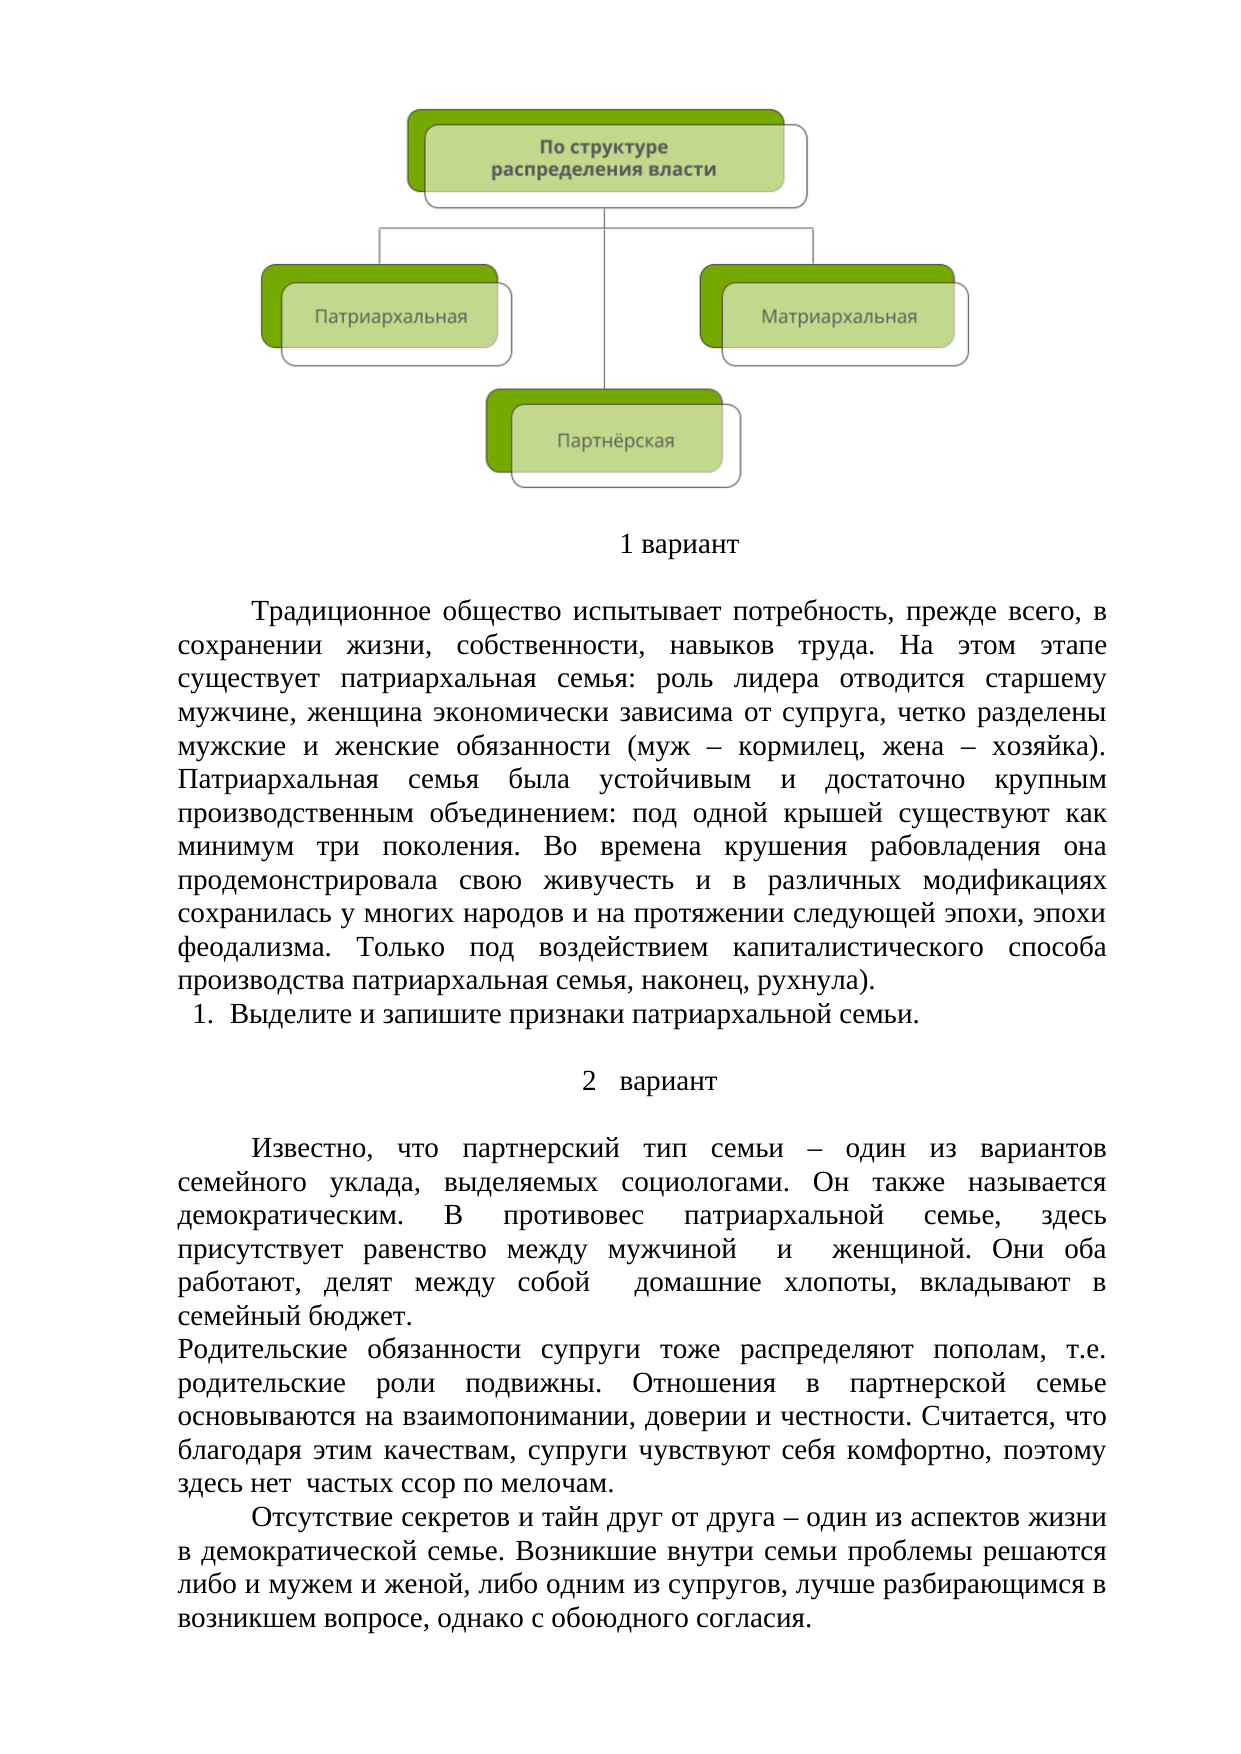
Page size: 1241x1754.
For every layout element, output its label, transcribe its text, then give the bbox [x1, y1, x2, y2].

text 1 вариант [177, 526, 1107, 560]
text Родительские обязанности супруги тоже распределяют пополам, т.е. родительские роли подвижны. Отношения в партнерской семье основываются на взаимопонимании, доверии и честности. Считается, что благодаря этим качествам, супруги чувствуют себя комфортно, поэтому здесь нет частых ссор по мелочам. [177, 1331, 1107, 1499]
list Выделите и запишите признаки патриархальной семьи. [192, 996, 1107, 1029]
text Традиционное общество испытывает потребность, прежде всего, в сохранении жизни, собственности, навыков труда. На этом этапе существует патриархальная семья: роль лидера отводится старшему мужчине, женщина экономически зависима от супруга, четко разделены мужские и женские обязанности (муж – кормилец, жена – хозяйка). Патриархальная семья была устойчивым и достаточно крупным производственным объединением: под одной крышей существуют как минимум три поколения. Во времена крушения рабовладения она продемонстрировала свою живучесть и в различных модификациях сохранилась у многих народов и на протяжении следующей эпохи, эпохи феодализма. Только под воздействием капиталистического способа производства патриархальная семья, наконец, рухнула). [177, 593, 1107, 996]
text Известно, что партнерский тип семьи – один из вариантов семейного уклада, выделяемых социологами. Он также называется демократическим. В противовес патриархальной семье, здесь присутствует равенство между мужчиной и женщиной. Они оба работают, делят между собой домашние хлопоты, вкладывают в семейный бюджет. [177, 1130, 1107, 1331]
list вариант [192, 1063, 1107, 1097]
text Отсутствие секретов и тайн друг от друга – один из аспектов жизни в демократической семье. Возникшие внутри семьи проблемы решаются либо и мужем и женой, либо одним из супругов, лучше разбирающимся в возникшем вопросе, однако с обоюдного согласия. [177, 1499, 1107, 1633]
picture [252, 103, 980, 498]
